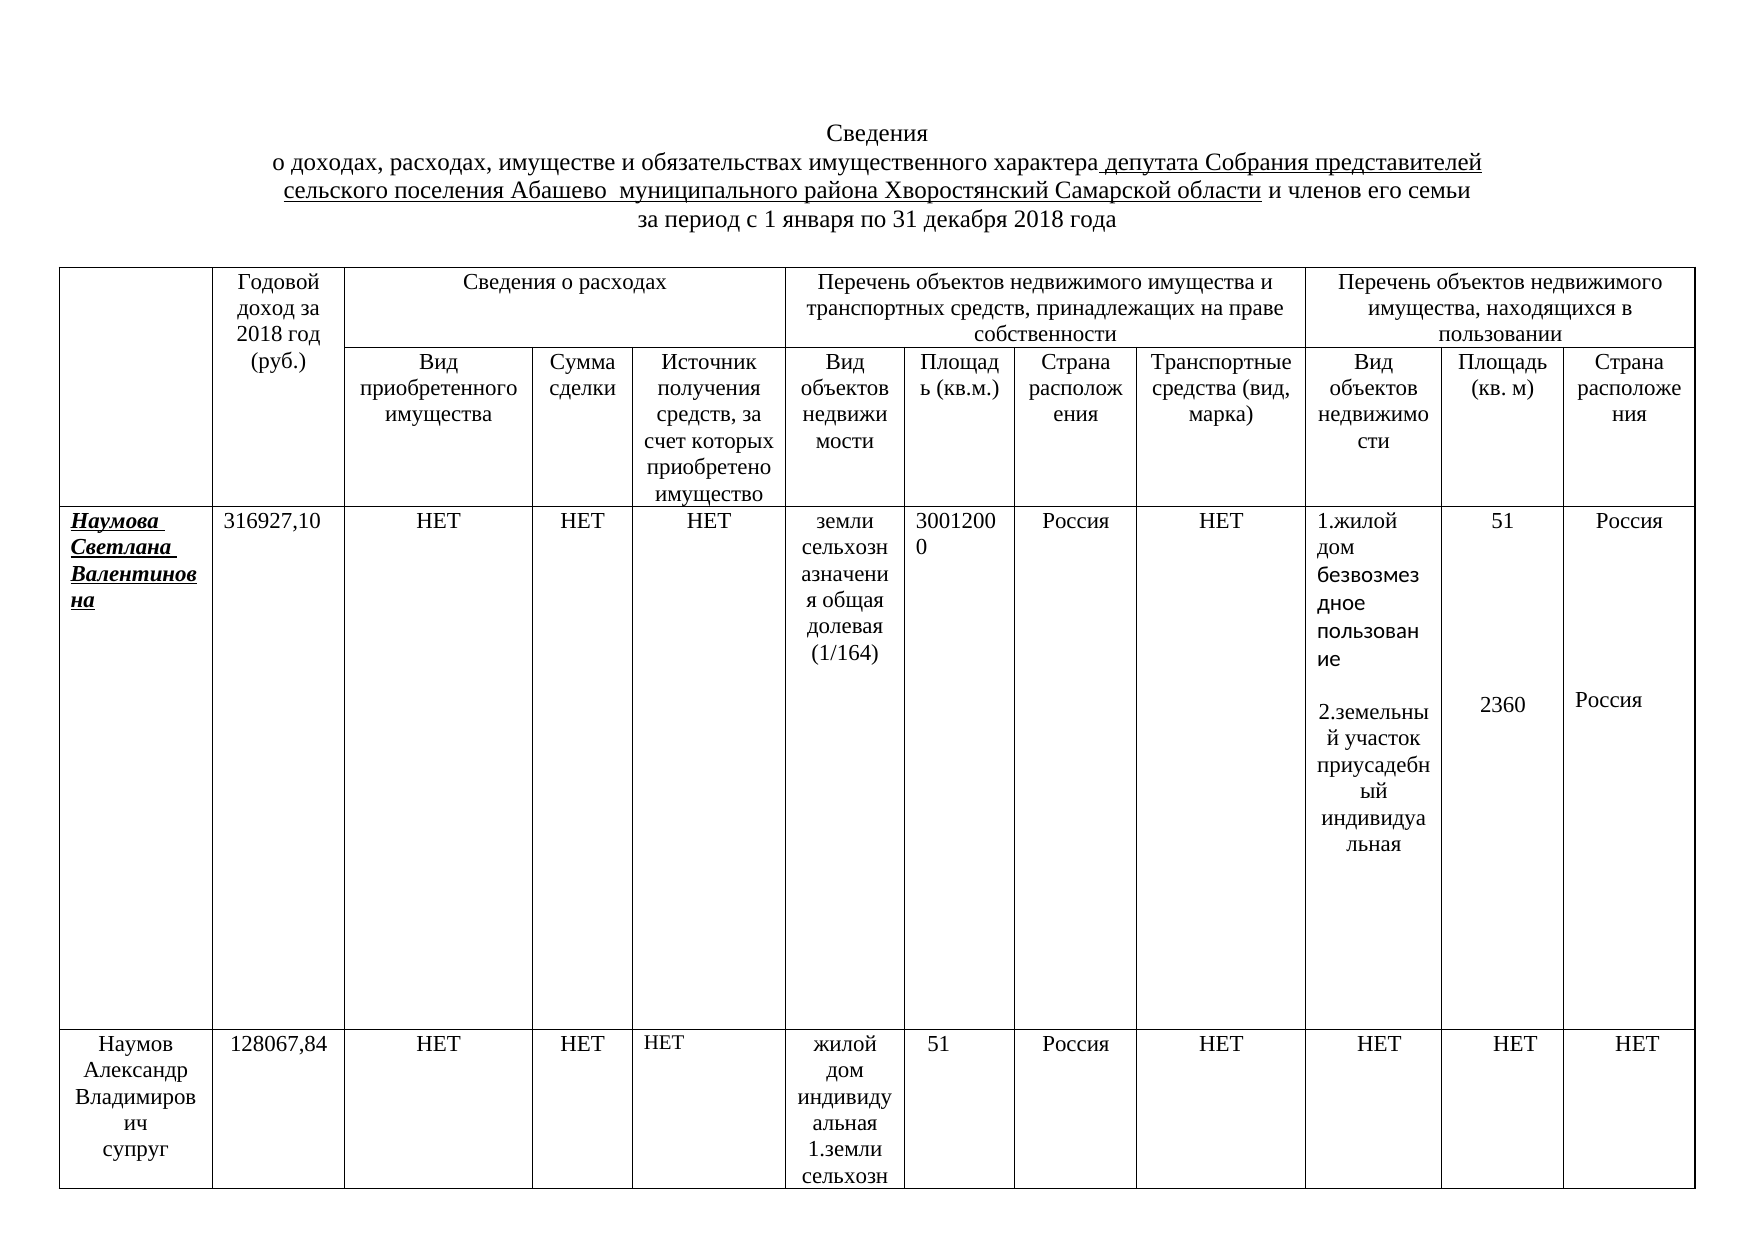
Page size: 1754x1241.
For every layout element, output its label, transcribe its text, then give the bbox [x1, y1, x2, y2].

table_cell 51 2360 [1442, 507, 1563, 1029]
table_header [60, 268, 212, 506]
table_header Перечень объектов недвижимого имущества и транспортных средств, принадлежащих на праве собственности [786, 268, 1305, 347]
table_cell Страна расположения [1564, 348, 1694, 506]
table_cell НЕТ [345, 507, 532, 1029]
table_cell Россия [1015, 507, 1136, 1029]
table_cell Площадь (кв. м) [1442, 348, 1563, 506]
table_cell НЕТ [1564, 1030, 1694, 1188]
table_header Перечень объектов недвижимого имущества, находящихся в пользовании [1306, 268, 1694, 347]
table_cell Сумма сделки [533, 348, 632, 506]
text о доходах, расходах, имуществе и обязательствах имущественного характера депутата Собрания представителей [59, 147, 1695, 176]
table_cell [1015, 1030, 1136, 1188]
table_cell НЕТ [1137, 507, 1305, 1029]
table_header Годовой доход за 2018 год (руб.) [213, 268, 344, 506]
table_cell Площадь (кв.м.) [905, 348, 1014, 506]
table_cell Наумова Светлана Валентиновна [60, 507, 212, 1029]
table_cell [60, 1030, 212, 1188]
table_cell НЕТ [1137, 1030, 1305, 1188]
table_cell Вид объектов недвижимости [1306, 348, 1441, 506]
table_cell земли сельхозназначения общая долевая (1/164) [786, 507, 904, 1029]
table_cell Вид объектов недвижимости [786, 348, 904, 506]
table_cell Страна расположения [1015, 348, 1136, 506]
table_header Сведения о расходах [345, 268, 785, 347]
table_cell 128067,84 [213, 1030, 344, 1188]
table_cell НЕТ [345, 1030, 532, 1188]
table_cell НЕТ [633, 1030, 785, 1188]
table_cell Источник получения средств, за счет которых приобретено имущество [633, 348, 785, 506]
table_cell НЕТ [1306, 1030, 1441, 1188]
table_cell Вид приобретенного имущества [345, 348, 532, 506]
table_cell НЕТ [1442, 1030, 1563, 1188]
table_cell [786, 1030, 904, 1188]
table_cell Транспортные средства (вид, марка) [1137, 348, 1305, 506]
table_cell 316927,10 [213, 507, 344, 1029]
table_cell 51 5340000 2360 [905, 1030, 1014, 1188]
table_cell 30012000 [905, 507, 1014, 1029]
text Сведения [59, 118, 1695, 147]
table_cell Россия Россия [1564, 507, 1694, 1029]
table_cell НЕТ [533, 507, 632, 1029]
text сельского поселения Абашево муниципального района Хворостянский Самарской области и членов его семьи [59, 176, 1695, 204]
table_cell 1.жилой дом безвозмездное пользование 2.земельный участок приусадебный индивидуальная [1306, 507, 1441, 1029]
table_cell НЕТ [533, 1030, 632, 1188]
table_cell НЕТ [633, 507, 785, 1029]
text за период с 1 января по 31 декабря 2018 года [59, 204, 1695, 233]
